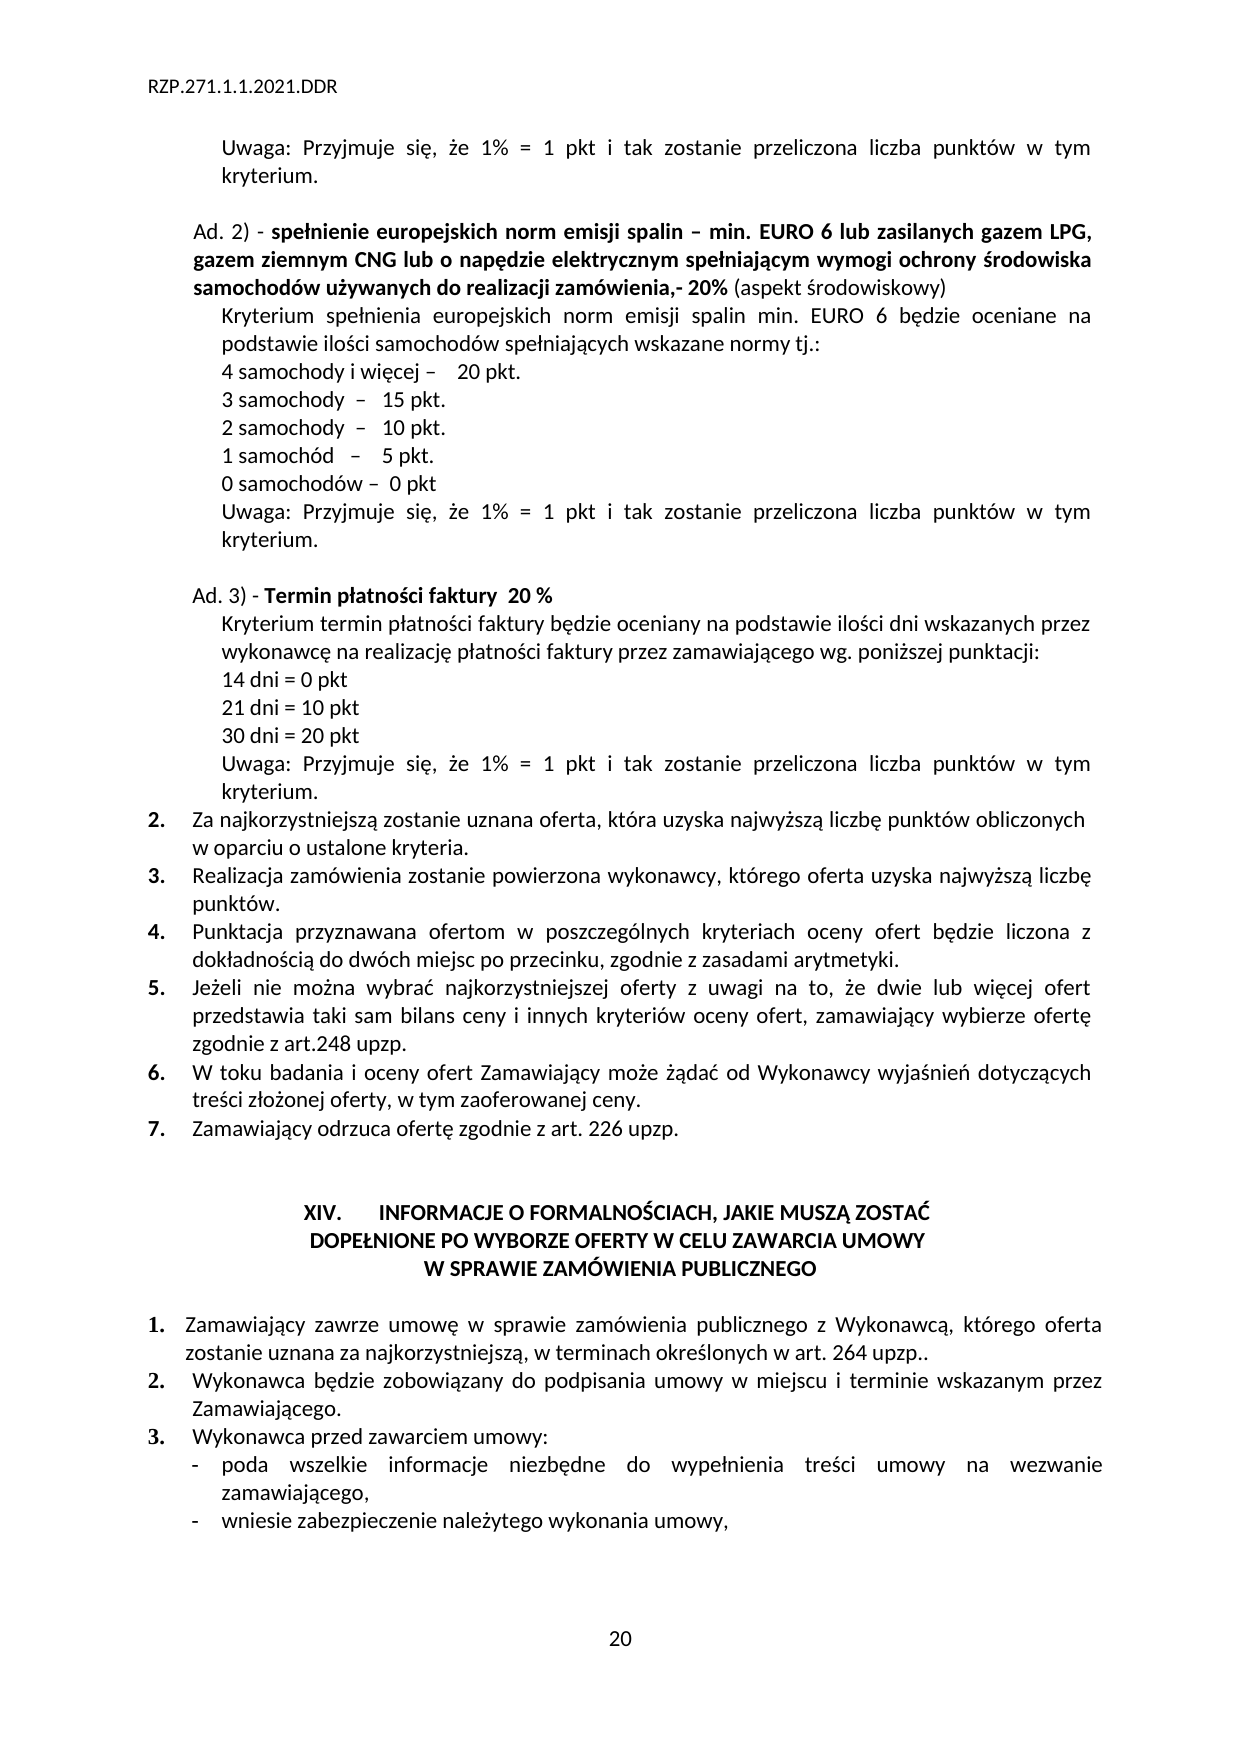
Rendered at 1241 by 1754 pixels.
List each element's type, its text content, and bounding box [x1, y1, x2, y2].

text 3 samochody – 15 pkt. [221, 385, 1093, 413]
text 5. Jeżeli nie można wybrać najkorzystniejszej oferty z uwagi na to, że dwie lub więcej ofert przedstawia taki sam bilans ceny i innych kryteriów oceny ofert, zamawiający wybierze ofertę zgodnie z art.248 upzp. [148, 973, 1093, 1058]
text 2. Za najkorzystniejszą zostanie uznana oferta, która uzyska najwyższą liczbę punktów obliczonych w oparciu o ustalone kryteria. [148, 805, 1093, 861]
text 30 dni = 20 pkt [221, 721, 1093, 749]
text Uwaga: Przyjmuje się, że 1% = 1 pkt i tak zostanie przeliczona liczba punktów w tym kryterium. [221, 133, 1093, 189]
list wniesie zabezpieczenie należytego wykonania umowy, [191, 1506, 1104, 1534]
text Kryterium spełnienia europejskich norm emisji spalin min. EURO 6 będzie oceniane na podstawie ilości samochodów spełniających wskazane normy tj.: [221, 301, 1093, 357]
text 2 samochody – 10 pkt. [221, 413, 1093, 441]
text 21 dni = 10 pkt [221, 693, 1093, 721]
text 0 samochodów – 0 pkt [221, 469, 1093, 497]
list INFORMACJE O FORMALNOŚCIACH, JAKIE MUSZĄ ZOSTAĆ DOPEŁNIONE PO WYBORZE OFERTY W CELU ZAWARCIA UMOWY W SPRAWIE ZAMÓWIENIA PUBLICZNEGO [146, 1198, 1093, 1310]
text 14 dni = 0 pkt [221, 665, 1093, 693]
text Ad. 2) - spełnienie europejskich norm emisji spalin – min. EURO 6 lub zasilanych gazem LPG, gazem ziemnym CNG lub o napędzie elektrycznym spełniającym wymogi ochrony środowiska samochodów używanych do realizacji zamówienia,- 20% (aspekt środowiskowy) [193, 217, 1093, 301]
list Wykonawca będzie zobowiązany do podpisania umowy w miejscu i terminie wskazanym przez Zamawiającego. [148, 1366, 1104, 1422]
text Ad. 3) - Termin płatności faktury 20 % [192, 581, 1093, 609]
text 4. Punktacja przyznawana ofertom w poszczególnych kryteriach oceny ofert będzie liczona z dokładnością do dwóch miejsc po przecinku, zgodnie z zasadami arytmetyki. [148, 917, 1093, 973]
text 1 samochód – 5 pkt. [221, 441, 1093, 469]
text 6. W toku badania i oceny ofert Zamawiający może żądać od Wykonawcy wyjaśnień dotyczących treści złożonej oferty, w tym zaoferowanej ceny. [148, 1058, 1093, 1114]
text Uwaga: Przyjmuje się, że 1% = 1 pkt i tak zostanie przeliczona liczba punktów w tym kryterium. [221, 749, 1093, 805]
list Zamawiający zawrze umowę w sprawie zamówienia publicznego z Wykonawcą, którego oferta zostanie uznana za najkorzystniejszą, w terminach określonych w art. 264 upzp.. [148, 1310, 1104, 1366]
list Realizacja zamówienia zostanie powierzona wykonawcy, którego oferta uzyska najwyższą liczbę punktów. [148, 861, 1093, 917]
list Wykonawca przed zawarciem umowy: [148, 1422, 1104, 1450]
list poda wszelkie informacje niezbędne do wypełnienia treści umowy na wezwanie zamawiającego, [191, 1450, 1104, 1506]
text Kryterium termin płatności faktury będzie oceniany na podstawie ilości dni wskazanych przez wykonawcę na realizację płatności faktury przez zamawiającego wg. poniższej punktacji: [221, 609, 1093, 665]
text 4 samochody i więcej – 20 pkt. [221, 357, 1093, 385]
text 7. Zamawiający odrzuca ofertę zgodnie z art. 226 upzp. [148, 1114, 1093, 1142]
text Uwaga: Przyjmuje się, że 1% = 1 pkt i tak zostanie przeliczona liczba punktów w tym kryterium. [221, 497, 1093, 553]
